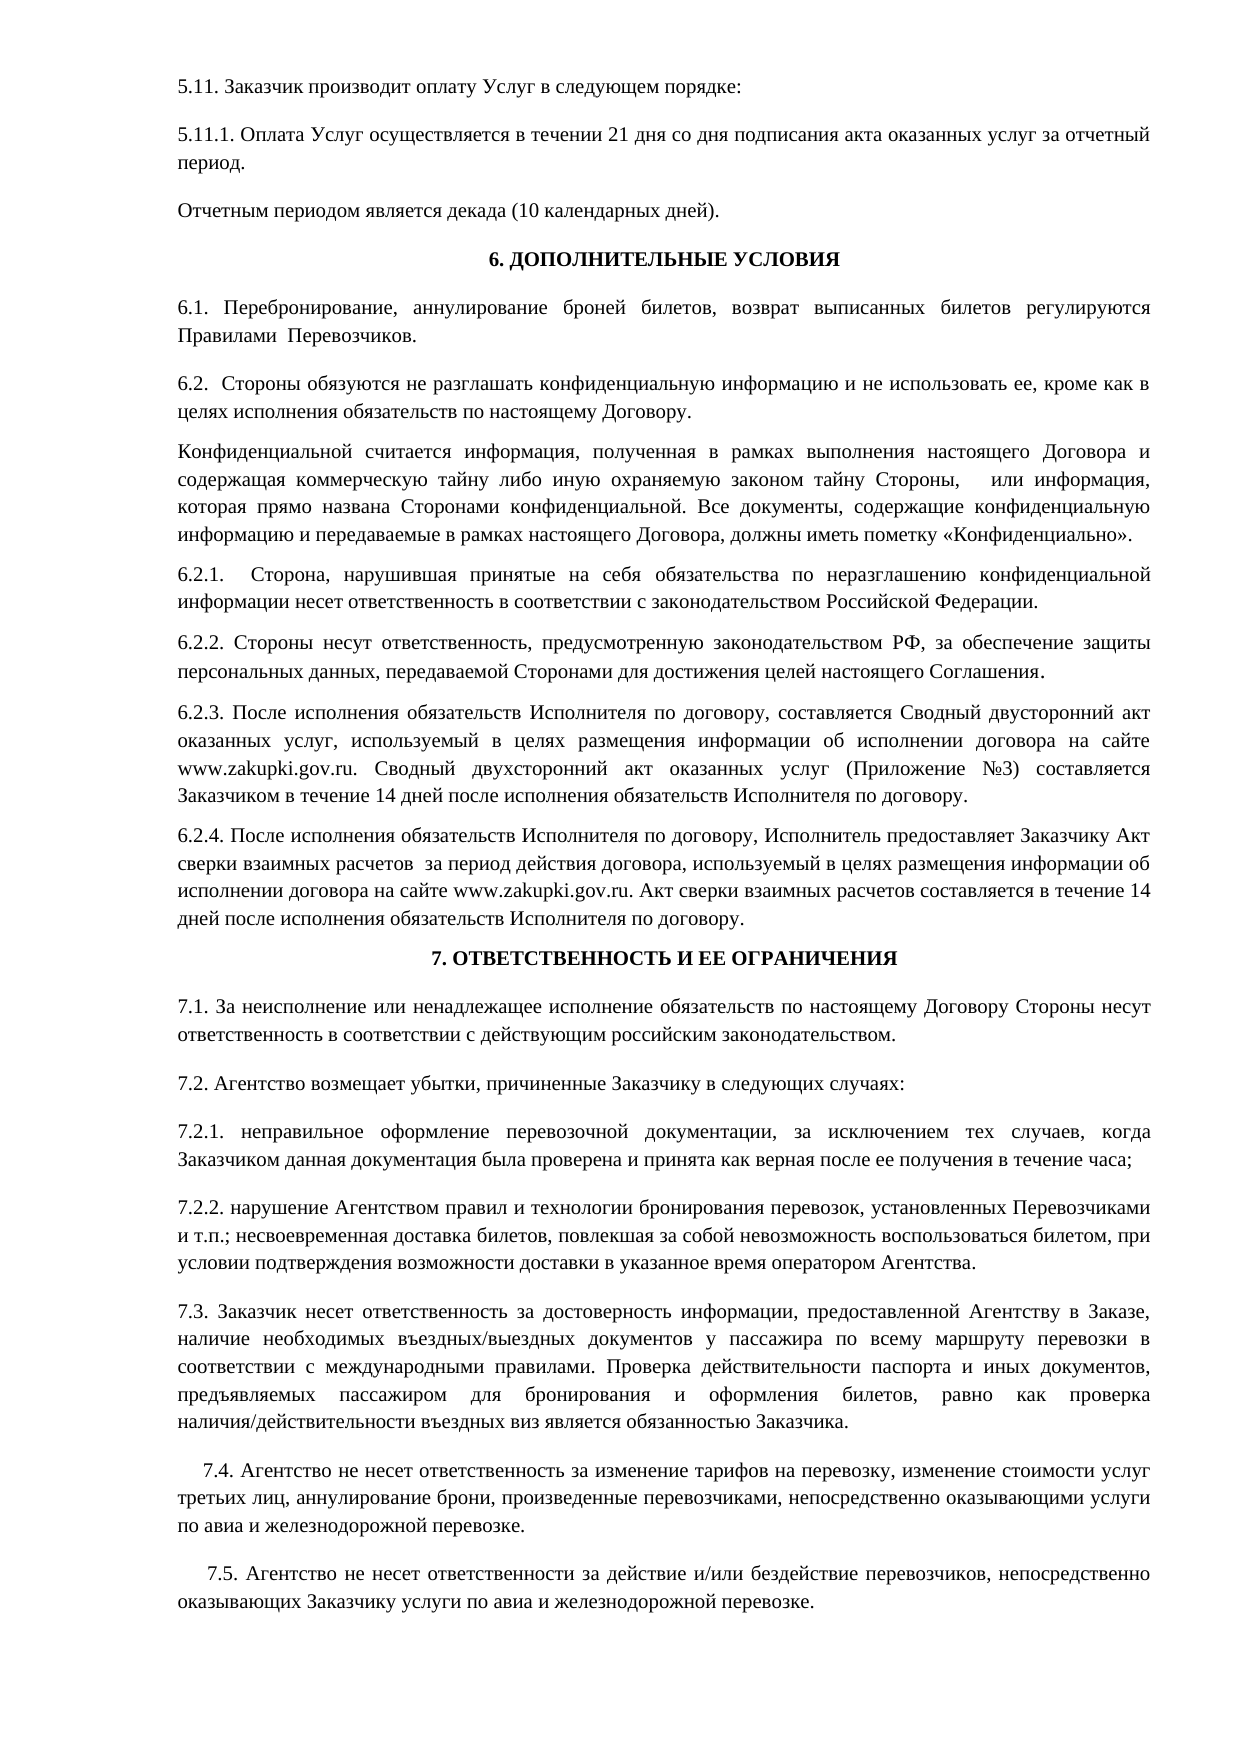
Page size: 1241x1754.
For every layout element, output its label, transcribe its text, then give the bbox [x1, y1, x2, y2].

text 7. ОТВЕТСТВЕННОСТЬ И ЕЕ ОГРАНИЧЕНИЯ [177, 946, 1152, 970]
text 7.1. За неисполнение или ненадлежащее исполнение обязательств по настоящему Договору Стороны несут ответственность в соответствии с действующим российским законодательством. [177, 994, 1152, 1046]
text 7.2. Агентство возмещает убытки, причиненные Заказчику в следующих случаях: [177, 1071, 1152, 1094]
list 6.2. Стороны обязуются не разглашать конфиденциальную информацию и не использовать ее, кроме как в целях исполнения обязательств по настоящему Договору. [177, 371, 1152, 423]
text 5.11. Заказчик производит оплату Услуг в следующем порядке: [177, 74, 1152, 98]
text 5.11.1. Оплата Услуг осуществляется в течении 21 дня со дня подписания акта оказанных услуг за отчетный период. [177, 122, 1152, 174]
text 7.5. Агентство не несет ответственности за действие и/или бездействие перевозчиков, непосредственно оказывающих Заказчику услуги по авиа и железнодорожной перевозке. [177, 1561, 1152, 1613]
list 6.2.1. Сторона, нарушившая принятые на себя обязательства по неразглашению конфиденциальной информации несет ответственность в соответствии с законодательством Российской Федерации. [177, 562, 1152, 613]
text 6.1. Перебронирование, аннулирование броней билетов, возврат выписанных билетов регулируются Правилами Перевозчиков. [177, 295, 1152, 347]
text 7.2.2. нарушение Агентством правил и технологии бронирования перевозок, установленных Перевозчиками и т.п.; несвоевременная доставка билетов, повлекшая за собой невозможность воспользоваться билетом, при условии подтверждения возможности доставки в указанное время оператором Агентства. [177, 1195, 1152, 1274]
text Отчетным периодом является декада (10 календарных дней). [177, 198, 1152, 222]
text 7.3. Заказчик несет ответственность за достоверность информации, предоставленной Агентству в Заказе, наличие необходимых въездных/выездных документов у пассажира по всему маршруту перевозки в соответствии с международными правилами. Проверка действительности паспорта и иных документов, предъявляемых пассажиром для бронирования и оформления билетов, равно как проверка наличия/действительности въездных виз является обязанностью Заказчика. [177, 1299, 1152, 1433]
text 7.2.1. неправильное оформление перевозочной документации, за исключением тех случаев, когда Заказчиком данная документация была проверена и принята как верная после ее получения в течение часа; [177, 1119, 1152, 1171]
list Конфиденциальной считается информация, полученная в рамках выполнения настоящего Договора и содержащая коммерческую тайну либо иную охраняемую законом тайну Стороны, или информация, которая прямо названа Сторонами конфиденциальной. Все документы, содержащие конфиденциальную информацию и передаваемые в рамках настоящего Договора, должны иметь пометку «Конфиденциально». [177, 439, 1152, 546]
text 7.4. Агентство не несет ответственность за изменение тарифов на перевозку, изменение стоимости услуг третьих лиц, аннулирование брони, произведенные перевозчиками, непосредственно оказывающими услуги по авиа и железнодорожной перевозке. [177, 1457, 1152, 1537]
text 6. ДОПОЛНИТЕЛЬНЫЕ УСЛОВИЯ [177, 247, 1152, 271]
list 6.2.3. После исполнения обязательств Исполнителя по договору, составляется Сводный двусторонний акт оказанных услуг, используемый в целях размещения информации об исполнении договора на сайте www.zakupki.gov.ru. Сводный двухсторонний акт оказанных услуг (Приложение №3) составляется Заказчиком в течение 14 дней после исполнения обязательств Исполнителя по договору. [177, 700, 1152, 807]
list 6.2.4. После исполнения обязательств Исполнителя по договору, Исполнитель предоставляет Заказчику Акт сверки взаимных расчетов за период действия договора, используемый в целях размещения информации об исполнении договора на сайте www.zakupki.gov.ru. Акт сверки взаимных расчетов составляется в течение 14 дней после исполнения обязательств Исполнителя по договору. [177, 823, 1152, 930]
list 6.2.2. Стороны несут ответственность, предусмотренную законодательством РФ, за обеспечение защиты персональных данных, передаваемой Сторонами для достижения целей настоящего Соглашения. [177, 629, 1152, 684]
